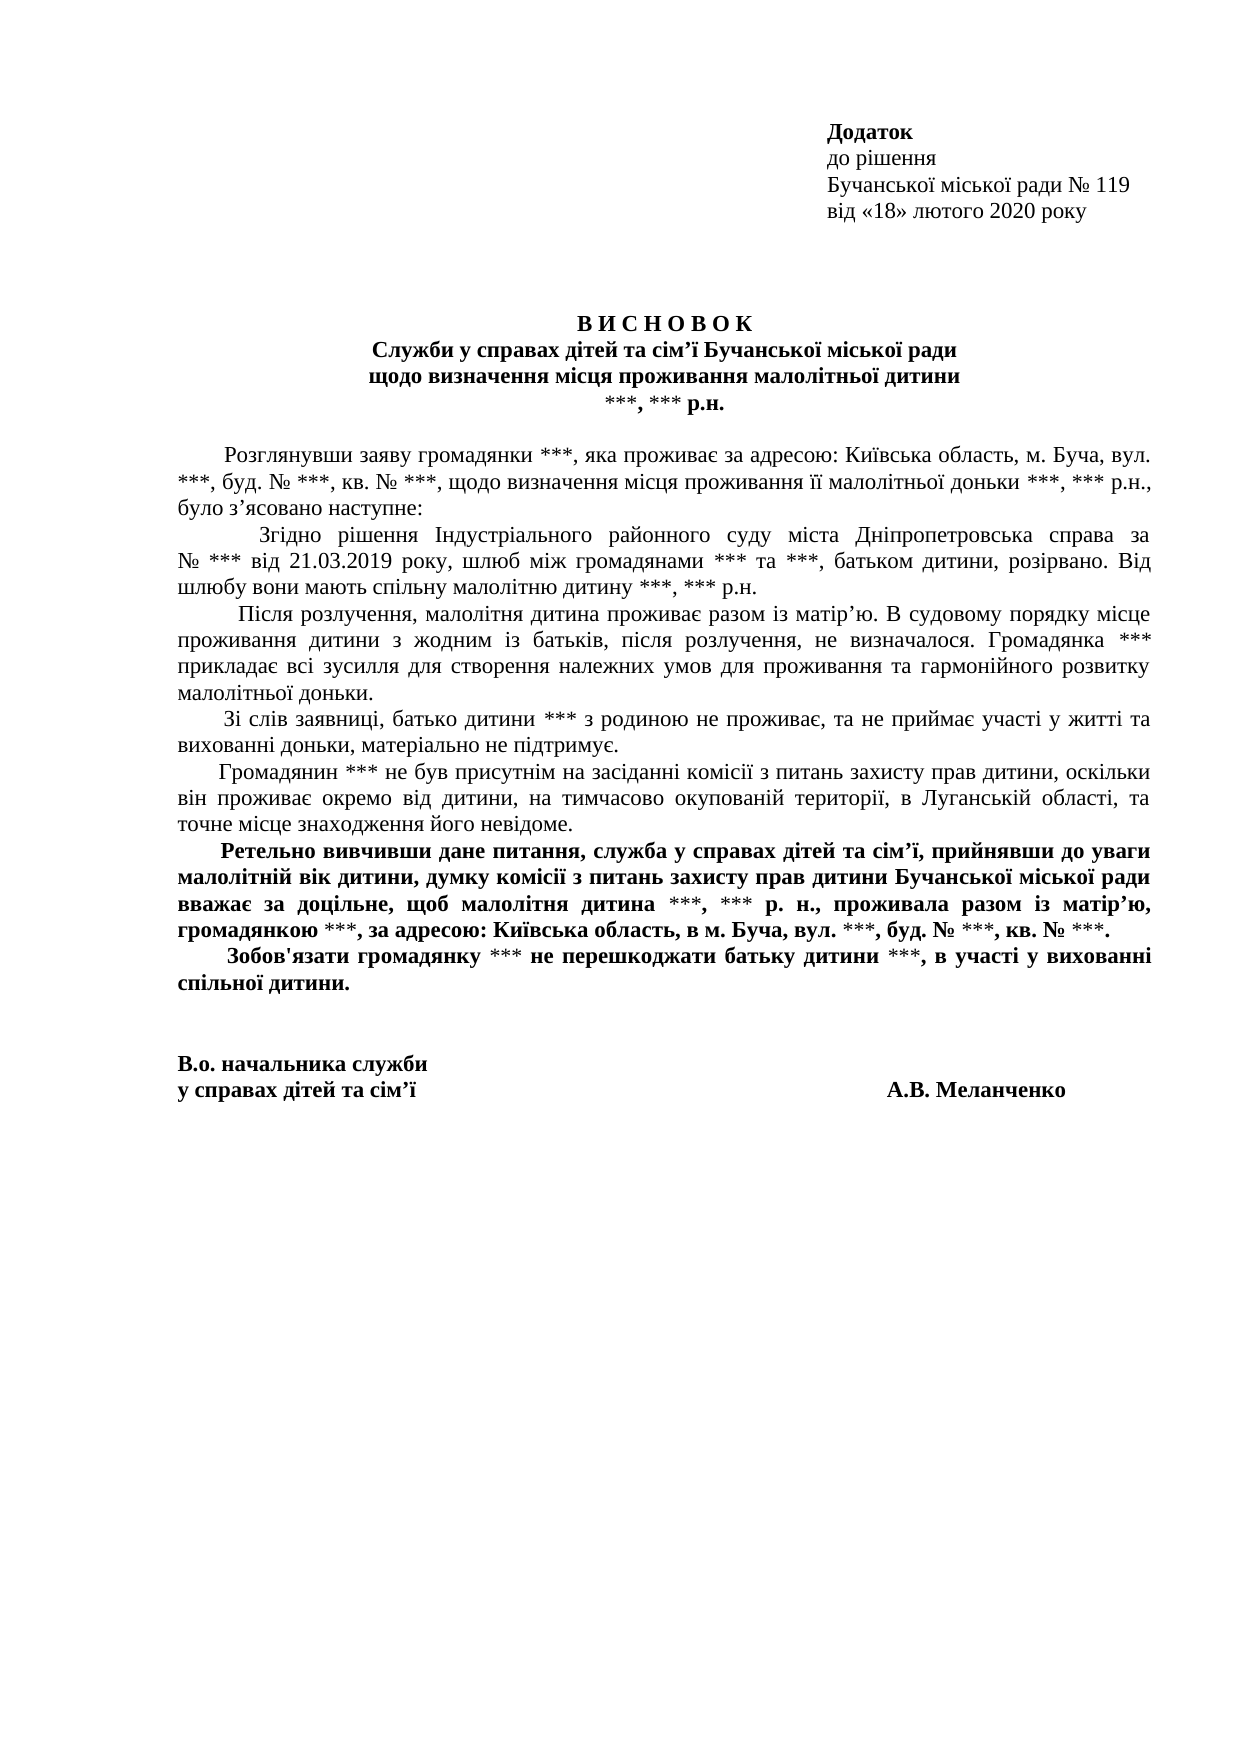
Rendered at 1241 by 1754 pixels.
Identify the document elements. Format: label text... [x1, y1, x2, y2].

text Громадянин *** не був присутнім на засіданні комісії з питань захисту прав дитини, оскільки він проживає окремо від дитини, на тимчасово окупованій території, в Луганській області, та точне місце знаходження його невідоме. [177, 758, 1152, 837]
text Розглянувши заяву громадянки ***, яка проживає за адресою: Київська область, м. Буча, вул. ***, буд. № ***, кв. № ***, щодо визначення місця проживання її малолітньої доньки ***, *** р.н., було з’ясовано наступне: [177, 442, 1152, 521]
text у справах дітей та сім’ї А.В. Меланченко [177, 1076, 1152, 1103]
text Служби у справах дітей та сім’ї Бучанської міської ради [177, 336, 1152, 362]
text Ретельно вивчивши дане питання, служба у справах дітей та сім’ї, прийнявши до уваги малолітній вік дитини, думку комісії з питань захисту прав дитини Бучанської міської ради вважає за доцільне, щоб малолітня дитина ***, *** р. н., проживала разом із матір’ю, громадянкою ***, за адресою: Київська область, в м. Буча, вул. ***, буд. № ***, кв. № ***. [177, 837, 1152, 942]
text В.о. начальника служби [177, 1050, 1152, 1076]
text щодо визначення місця проживання малолітньої дитини [177, 362, 1152, 389]
text В И С Н О В О К [177, 310, 1152, 336]
text Після розлучення, малолітня дитина проживає разом із матір’ю. В судовому порядку місце проживання дитини з жодним із батьків, після розлучення, не визначалося. Громадянка *** прикладає всі зусилля для створення належних умов для проживання та гармонійного розвитку малолітньої доньки. [177, 600, 1152, 705]
text Зі слів заявниці, батько дитини *** з родиною не проживає, та не приймає участі у житті та вихованні доньки, матеріально не підтримує. [177, 705, 1152, 758]
text Згідно рішення Індустріального районного суду міста Дніпропетровська справа за № *** від 21.03.2019 року, шлюб між громадянами *** та ***, батьком дитини, розірвано. Від шлюбу вони мають спільну малолітню дитину ***, *** р.н. [177, 521, 1152, 600]
text Додаток [827, 118, 1152, 144]
text ***, *** р.н. [177, 389, 1152, 415]
text від «18» лютого 2020 року [827, 197, 1152, 223]
text Зобов'язати громадянку *** не перешкоджати батьку дитини ***, в участі у вихованні спільної дитини. [177, 942, 1152, 995]
text Бучанської міської ради № 119 [827, 171, 1208, 197]
text до рішення [827, 144, 1152, 171]
